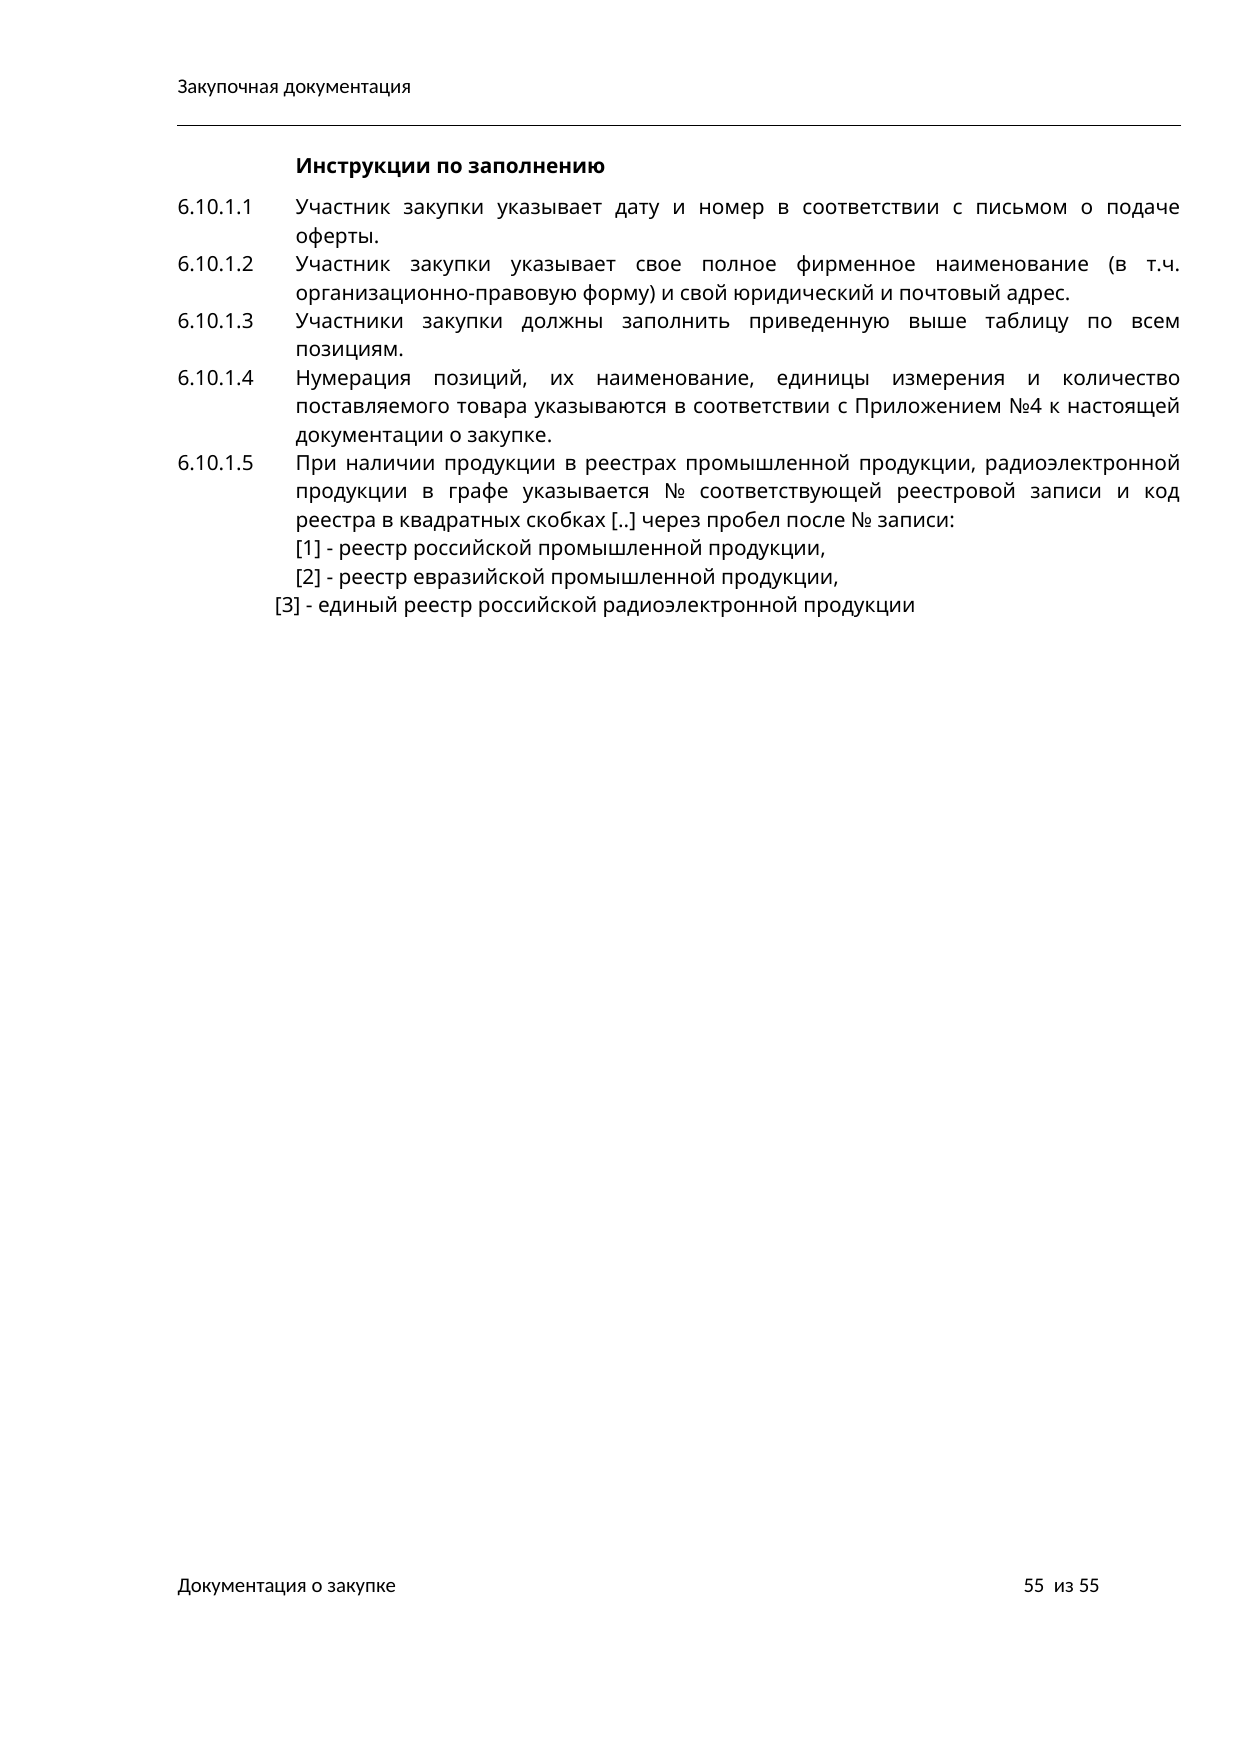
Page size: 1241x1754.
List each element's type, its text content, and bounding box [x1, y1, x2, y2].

text [3] - единый реестр российской радиоэлектронной продукции [177, 590, 1181, 619]
list Участник закупки указывает дату и номер в соответствии с письмом о подаче оферты. [177, 192, 1181, 249]
text [1] - реестр российской промышленной продукции, [295, 533, 1181, 562]
list При наличии продукции в реестрах промышленной продукции, радиоэлектронной продукции в графе указывается № соответствующей реестровой записи и код реестра в квадратных скобках [..] через пробел после № записи: [177, 448, 1181, 533]
text Инструкции по заполнению [295, 151, 1181, 180]
list Нумерация позиций, их наименование, единицы измерения и количество поставляемого товара указываются в соответствии с Приложением №4 к настоящей документации о закупке. [177, 363, 1181, 448]
text [2] - реестр евразийской промышленной продукции, [295, 562, 1181, 590]
list Участник закупки указывает свое полное фирменное наименование (в т.ч. организационно-правовую форму) и свой юридический и почтовый адрес. [177, 249, 1181, 306]
list Участники закупки должны заполнить приведенную выше таблицу по всем позициям. [177, 306, 1181, 363]
